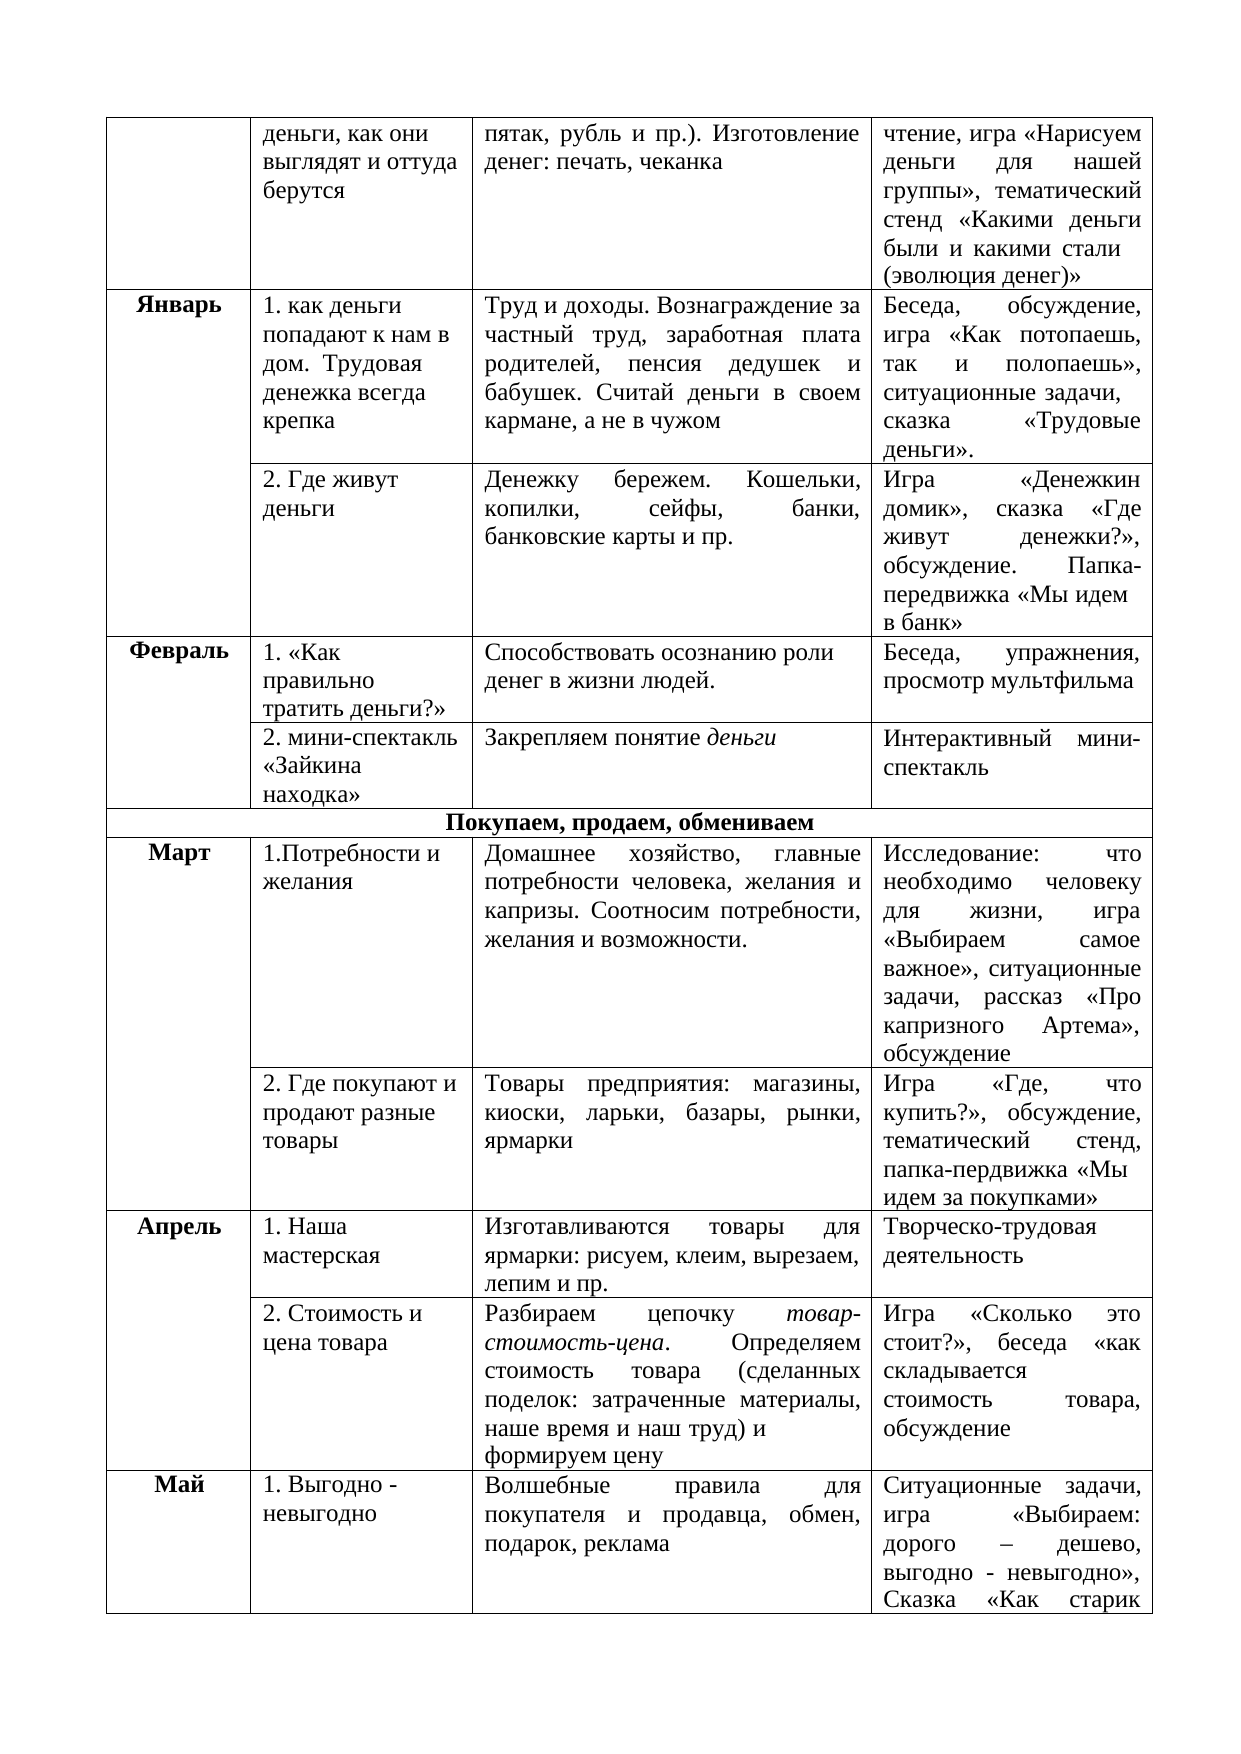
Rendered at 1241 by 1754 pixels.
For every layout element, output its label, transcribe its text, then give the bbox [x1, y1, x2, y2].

table_cell Изготавливаются товары для ярмарки: рисуем, клеим, вырезаем, лепим и пр. [473, 1211, 871, 1297]
table_cell Игра «Денежкин домик», сказка «Где живут денежки?», обсуждение. Папка- передвижка «Мы идем в банк» [872, 464, 1152, 636]
table_cell 1.Потребности и желания [251, 838, 472, 1067]
table_cell Игра «Сколько это стоит?», беседа «как складывается стоимость товара, обсуждение [872, 1298, 1152, 1469]
table_cell 1. Выгодно - невыгодно [251, 1471, 472, 1613]
table_cell 2. Стоимость и цена товара [251, 1298, 472, 1469]
table_cell Май [107, 1471, 250, 1613]
table_cell Разбираем цепочку товар- стоимость-цена. Определяем стоимость товара (сделанных поделок: затраченные материалы, наше время и наш труд) и формируем цену [473, 1298, 871, 1469]
table_cell 1. как деньги попадают к нам в дом. Трудовая денежка всегда крепка [251, 290, 472, 463]
table_cell Домашнее хозяйство, главные потребности человека, желания и капризы. Соотносим потребности, желания и возможности. [473, 838, 871, 1067]
table_cell Денежку бережем. Кошельки, копилки, сейфы, банки, банковские карты и пр. [473, 464, 871, 636]
table_cell Январь [107, 290, 250, 636]
table_cell Исследование: что необходимо человеку для жизни, игра «Выбираем самое важное», ситуационные задачи, рассказ «Про капризного Артема», обсуждение [872, 838, 1152, 1067]
table_header пятак, рубль и пр.). Изготовление денег: печать, чеканка [473, 118, 871, 289]
table_cell Волшебные правила для покупателя и продавца, обмен, подарок, реклама [473, 1471, 871, 1613]
table_cell Интерактивный мини- спектакль [872, 723, 1152, 808]
table_cell Ситуационные задачи, игра «Выбираем: дорого – дешево, выгодно - невыгодно», Сказка «Как старик [872, 1471, 1152, 1613]
table_cell 2. мини-спектакль «Зайкина находка» [251, 723, 472, 808]
table_cell Труд и доходы. Вознаграждение за частный труд, заработная плата родителей, пенсия дедушек и бабушек. Считай деньги в своем кармане, а не в чужом [473, 290, 871, 463]
table_cell Апрель [107, 1211, 250, 1469]
table_cell 2. Где покупают и продают разные товары [251, 1068, 472, 1210]
table_cell Беседа, упражнения, просмотр мультфильма [872, 637, 1152, 722]
table_cell Покупаем, продаем, обмениваем [107, 809, 1152, 837]
table_cell Творческо-трудовая деятельность [872, 1211, 1152, 1297]
table_cell Способствовать осознанию роли денег в жизни людей. [473, 637, 871, 722]
table_cell 1. «Как правильно тратить деньги?» [251, 637, 472, 722]
table_cell 1. Наша мастерская [251, 1211, 472, 1297]
table_cell 2. Где живут деньги [251, 464, 472, 636]
table_header [107, 118, 250, 289]
table_header чтение, игра «Нарисуем деньги для нашей группы», тематический стенд «Какими деньги были и какими стали (эволюция денег)» [872, 118, 1152, 289]
table_cell Товары предприятия: магазины, киоски, ларьки, базары, рынки, ярмарки [473, 1068, 871, 1210]
table_header деньги, как они выглядят и оттуда берутся [251, 118, 472, 289]
table_cell Февраль [107, 637, 250, 808]
table_cell Март [107, 838, 250, 1210]
table_cell Беседа, обсуждение, игра «Как потопаешь, так и полопаешь», ситуационные задачи, сказка «Трудовые деньги». [872, 290, 1152, 463]
table_cell Закрепляем понятие деньги [473, 723, 871, 808]
table_cell Игра «Где, что купить?», обсуждение, тематический стенд, папка-пердвижка «Мы идем за покупками» [872, 1068, 1152, 1210]
